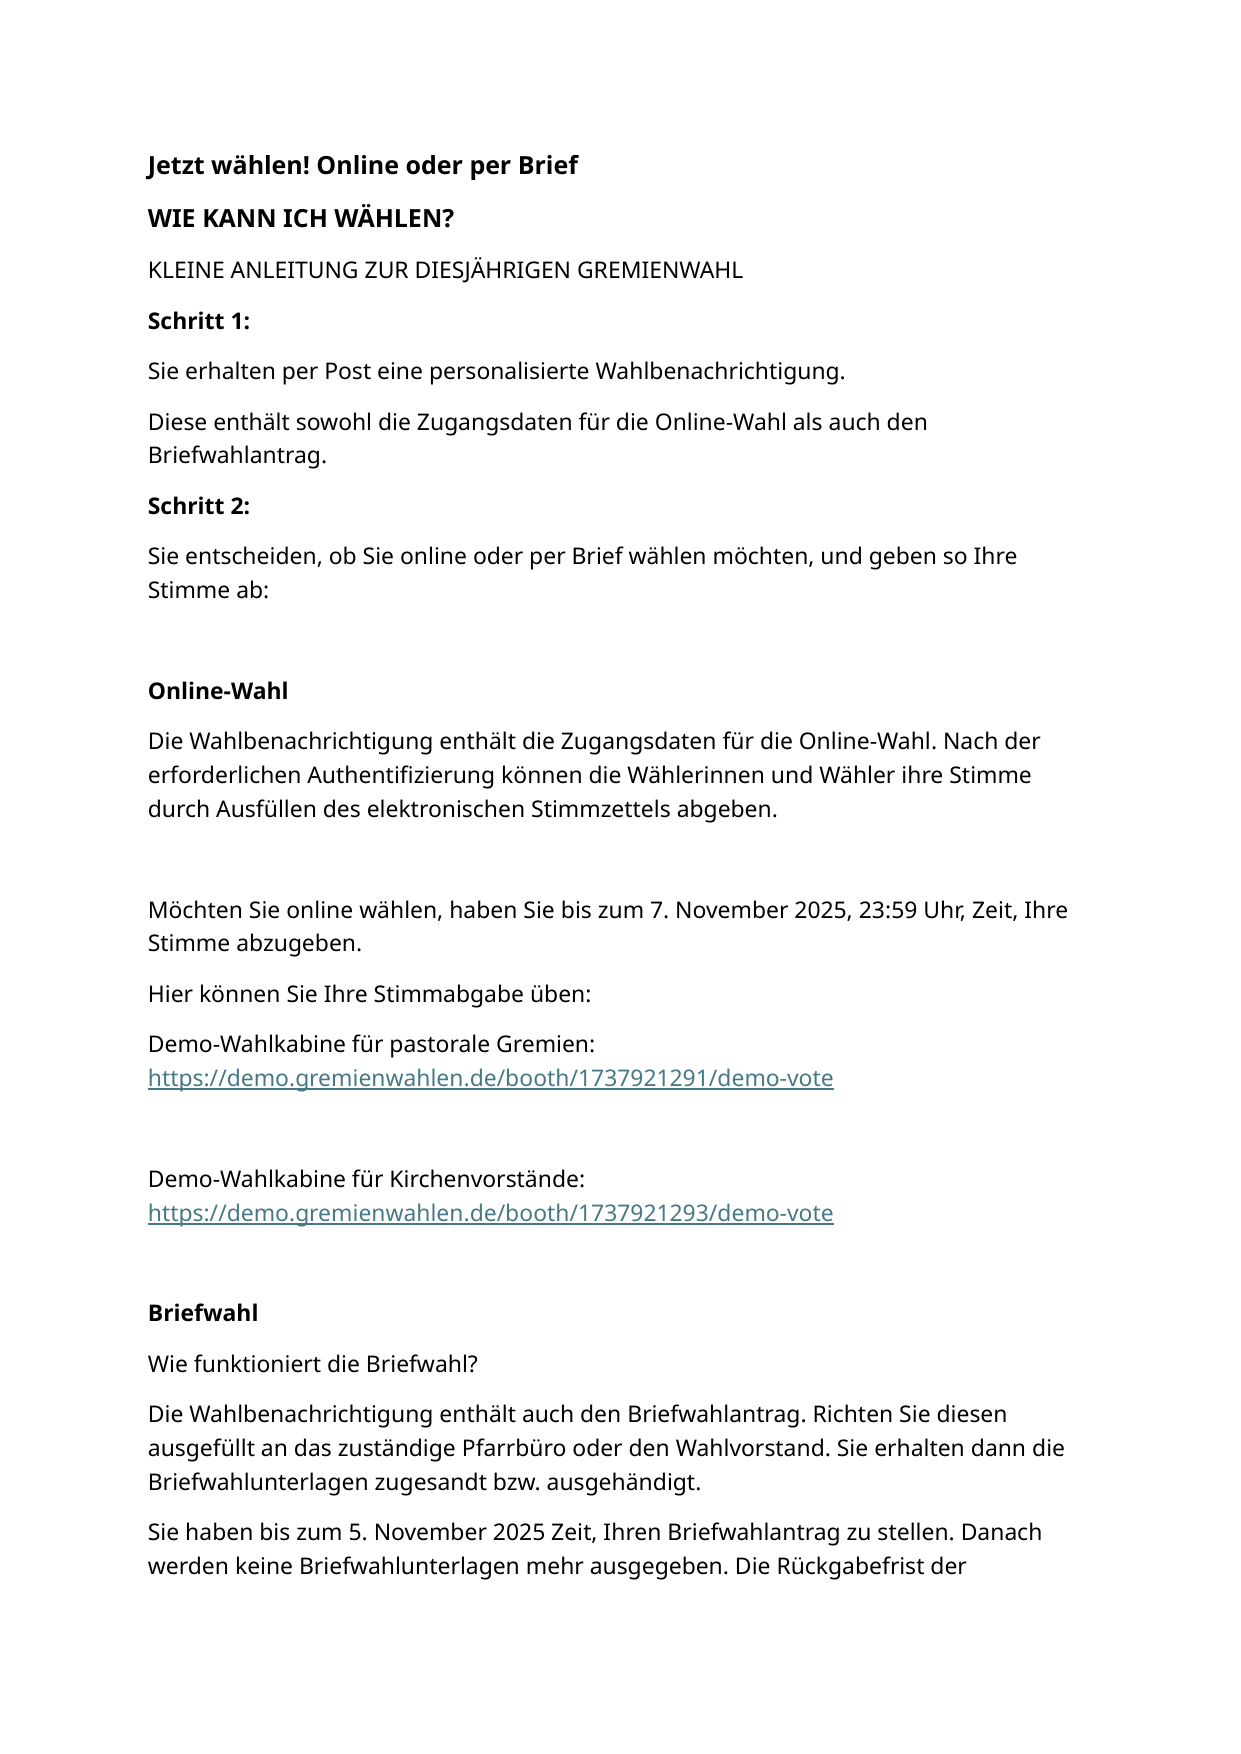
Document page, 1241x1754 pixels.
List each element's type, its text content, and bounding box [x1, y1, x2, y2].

text Die Wahlbenachrichtigung enthält die Zugangsdaten für die Online-Wahl. Nach der erforderlichen Authentifizierung können die Wählerinnen und Wähler ihre Stimme durch Ausfüllen des elektronischen Stimmzettels abgeben. [148, 725, 1093, 824]
text Die Wahlbenachrichtigung enthält auch den Briefwahlantrag. Richten Sie diesen ausgefüllt an das zuständige Pfarrbüro oder den Wahlvorstand. Sie erhalten dann die Briefwahlunterlagen zugesandt bzw. ausgehändigt. [148, 1398, 1093, 1497]
text Demo-Wahlkabine für Kirchenvorstände: https://demo.gremienwahlen.de/booth/1737921293/demo-vote [148, 1163, 1093, 1228]
text Hier können Sie Ihre Stimmabgabe üben: [148, 978, 1093, 1009]
text WIE KANN ICH WÄHLEN? [148, 201, 1093, 235]
text Sie entscheiden, ob Sie online oder per Brief wählen möchten, und geben so Ihre Stimme ab: [148, 540, 1093, 605]
text Jetzt wählen! Online oder per Brief [148, 148, 1093, 182]
text Demo-Wahlkabine für pastorale Gremien: https://demo.gremienwahlen.de/booth/1737921291/demo-vote [148, 1028, 1093, 1093]
text Sie erhalten per Post eine personalisierte Wahlbenachrichtigung. [148, 355, 1093, 387]
text Schritt 2: [148, 490, 1093, 521]
text Möchten Sie online wählen, haben Sie bis zum 7. November 2025, 23:59 Uhr, Zeit, Ihre Stimme abzugeben. [148, 894, 1093, 959]
text Diese enthält sowohl die Zugangsdaten für die Online-Wahl als auch den Briefwahlantrag. [148, 406, 1093, 471]
text Schritt 1: [148, 305, 1093, 336]
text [148, 1516, 1093, 1581]
text Wie funktioniert die Briefwahl? [148, 1348, 1093, 1379]
text Online-Wahl [148, 675, 1093, 706]
text KLEINE ANLEITUNG ZUR DIESJÄHRIGEN GREMIENWAHL [148, 254, 1093, 286]
text Briefwahl [148, 1297, 1093, 1329]
